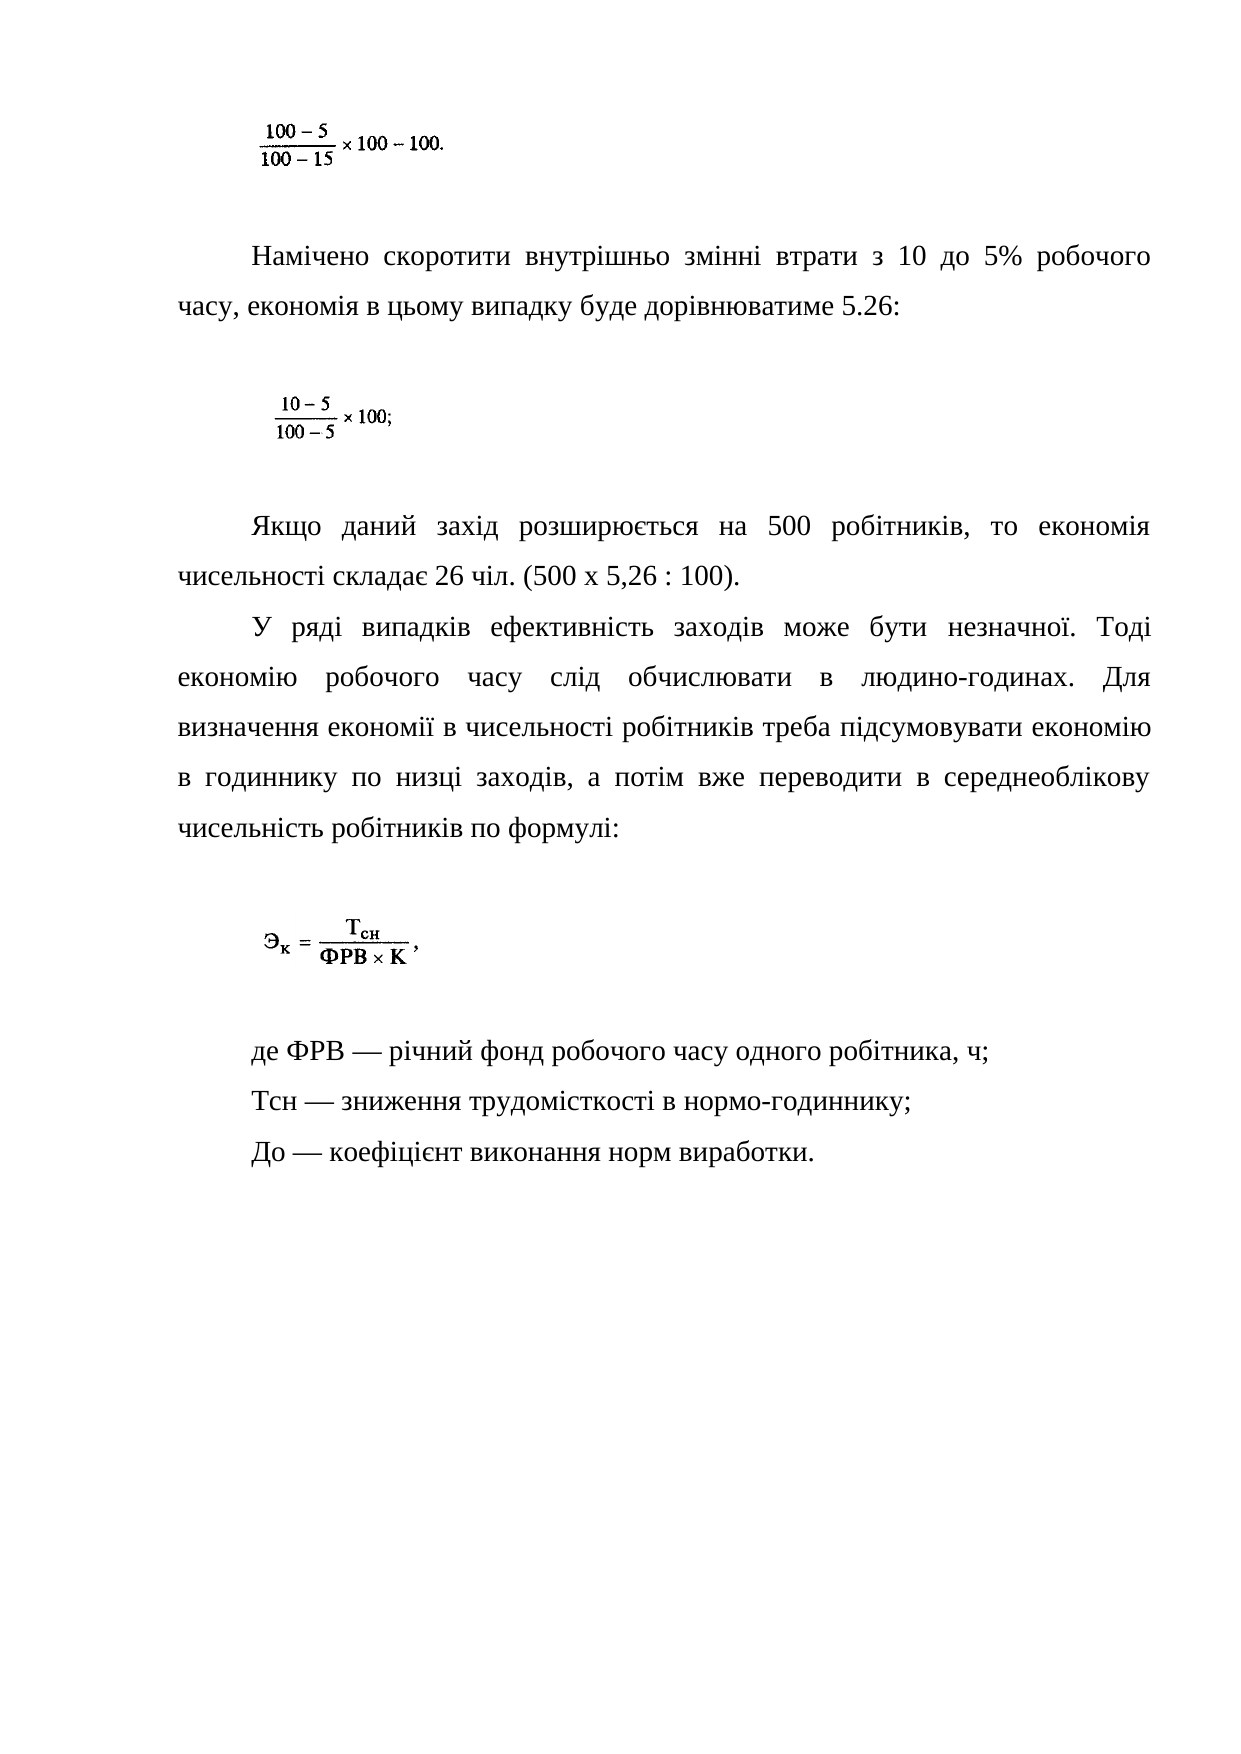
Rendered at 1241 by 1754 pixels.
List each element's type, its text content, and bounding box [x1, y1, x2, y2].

text Якщо даний захід розширюється на 500 робітників, то економія чисельності складає 26 чіл. (500 х 5,26 : 100). [177, 508, 1152, 592]
text Намічено скоротити внутрішньо змінні втрати з 10 до 5% робочого часу, економія в цьому випадку буде дорівнюватиме 5.26: [177, 238, 1152, 321]
picture [251, 910, 431, 969]
text До — коефіцієнт виконання норм виработки. [177, 1134, 1152, 1167]
text Tсн — зниження трудомісткості в нормо-годиннику; [177, 1083, 1152, 1117]
text де ФРВ — річний фонд робочого часу одного робітника, ч; [177, 1033, 1152, 1067]
picture [251, 388, 405, 444]
text У ряді випадків ефективність заходів може бути незначної. Тоді економію робочого часу слід обчислювати в людино-годинах. Для визначення економії в чисельності робітників треба підсумовувати економію в годиннику по низці заходів, а потім вже переводити в середнеоблікову чисельність робітників по формулі: [177, 609, 1152, 843]
picture [251, 118, 450, 173]
